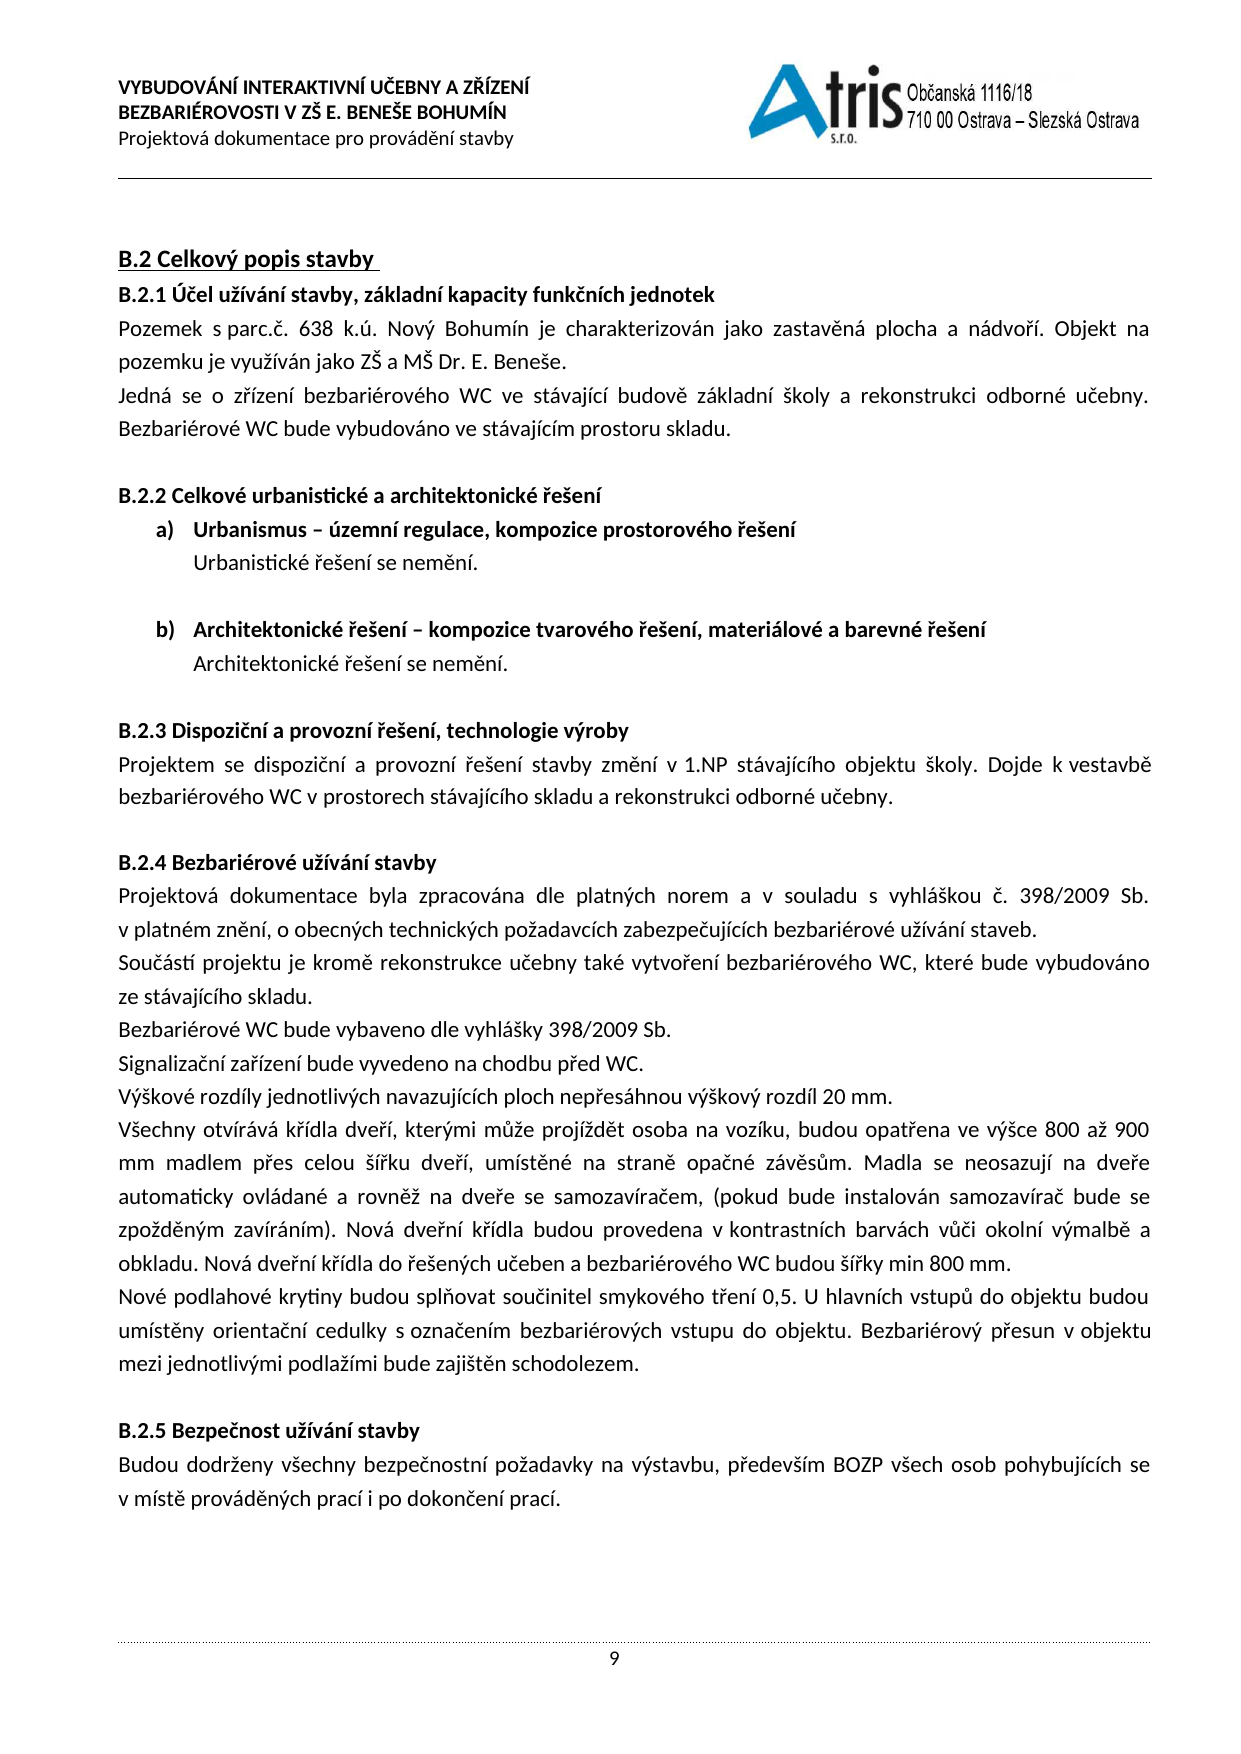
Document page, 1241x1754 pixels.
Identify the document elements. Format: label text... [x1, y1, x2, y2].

text Signalizační zařízení bude vyvedeno na chodbu před WC. [118, 1049, 1152, 1077]
text B.2.1 Účel užívání stavby, základní kapacity funkčních jednotek [118, 280, 1152, 308]
text Projektová dokumentace byla zpracována dle platných norem a v souladu s vyhláškou č. 398/2009 Sb. v platném znění, o obecných technických požadavcích zabezpečujících bezbariérové užívání staveb. [118, 881, 1152, 943]
text B.2.5 Bezpečnost užívání stavby [118, 1417, 1152, 1444]
text Budou dodrženy všechny bezpečnostní požadavky na výstavbu, především BOZP všech osob pohybujících se v místě prováděných prací i po dokončení prací. [118, 1450, 1152, 1512]
text B.2.3 Dispoziční a provozní řešení, technologie výroby [118, 716, 1152, 744]
text Bezbariérové WC bude vybaveno dle vyhlášky 398/2009 Sb. [118, 1015, 1152, 1043]
text Pozemek s parc.č. 638 k.ú. Nový Bohumín je charakterizován jako zastavěná plocha a nádvoří. Objekt na pozemku je využíván jako ZŠ a MŠ Dr. E. Beneše. [118, 314, 1152, 375]
text Výškové rozdíly jednotlivých navazujících ploch nepřesáhnou výškový rozdíl 20 mm. [118, 1082, 1152, 1111]
text Urbanistické řešení se nemění. [193, 548, 1152, 577]
text Součástí projektu je kromě rekonstrukce učebny také vytvoření bezbariérového WC, které bude vybudováno ze stávajícího skladu. [118, 948, 1152, 1010]
text Projektem se dispoziční a provozní řešení stavby změní v 1.NP stávajícího objektu školy. Dojde k vestavbě bezbariérového WC v prostorech stávajícího skladu a rekonstrukci odborné učebny. [118, 750, 1152, 810]
text B.2.2 Celkové urbanistické a architektonické řešení [118, 481, 1152, 509]
text Nové podlahové krytiny budou splňovat součinitel smykového tření 0,5. U hlavních vstupů do objektu budou umístěny orientační cedulky s označením bezbariérových vstupu do objektu. Bezbariérový přesun v objektu mezi jednotlivými podlažími bude zajištěn schodolezem. [118, 1282, 1152, 1377]
list Architektonické řešení – kompozice tvarového řešení, materiálové a barevné řešení [156, 616, 1152, 644]
text Všechny otvírává křídla dveří, kterými může projíždět osoba na vozíku, budou opatřena ve výšce 800 až 900 mm madlem přes celou šířku dveří, umístěné na straně opačné závěsům. Madla se neosazují na dveře automaticky ovládané a rovněž na dveře se samozavíračem, (pokud bude instalován samozavírač bude se zpožděným zavíráním). Nová dveřní křídla budou provedena v kontrastních barvách vůči okolní výmalbě a obkladu. Nová dveřní křídla do řešených učeben a bezbariérového WC budou šířky min 800 mm. [118, 1115, 1152, 1277]
list Urbanismus – územní regulace, kompozice prostorového řešení [156, 515, 1152, 543]
text B.2.4 Bezbariérové užívání stavby [118, 848, 1152, 876]
text Jedná se o zřízení bezbariérového WC ve stávající budově základní školy a rekonstrukci odborné učebny. Bezbariérové WC bude vybudováno ve stávajícím prostoru skladu. [118, 381, 1152, 442]
picture [746, 59, 1141, 145]
text B.2 Celkový popis stavby [118, 244, 1152, 274]
text Architektonické řešení se nemění. [193, 649, 1152, 677]
